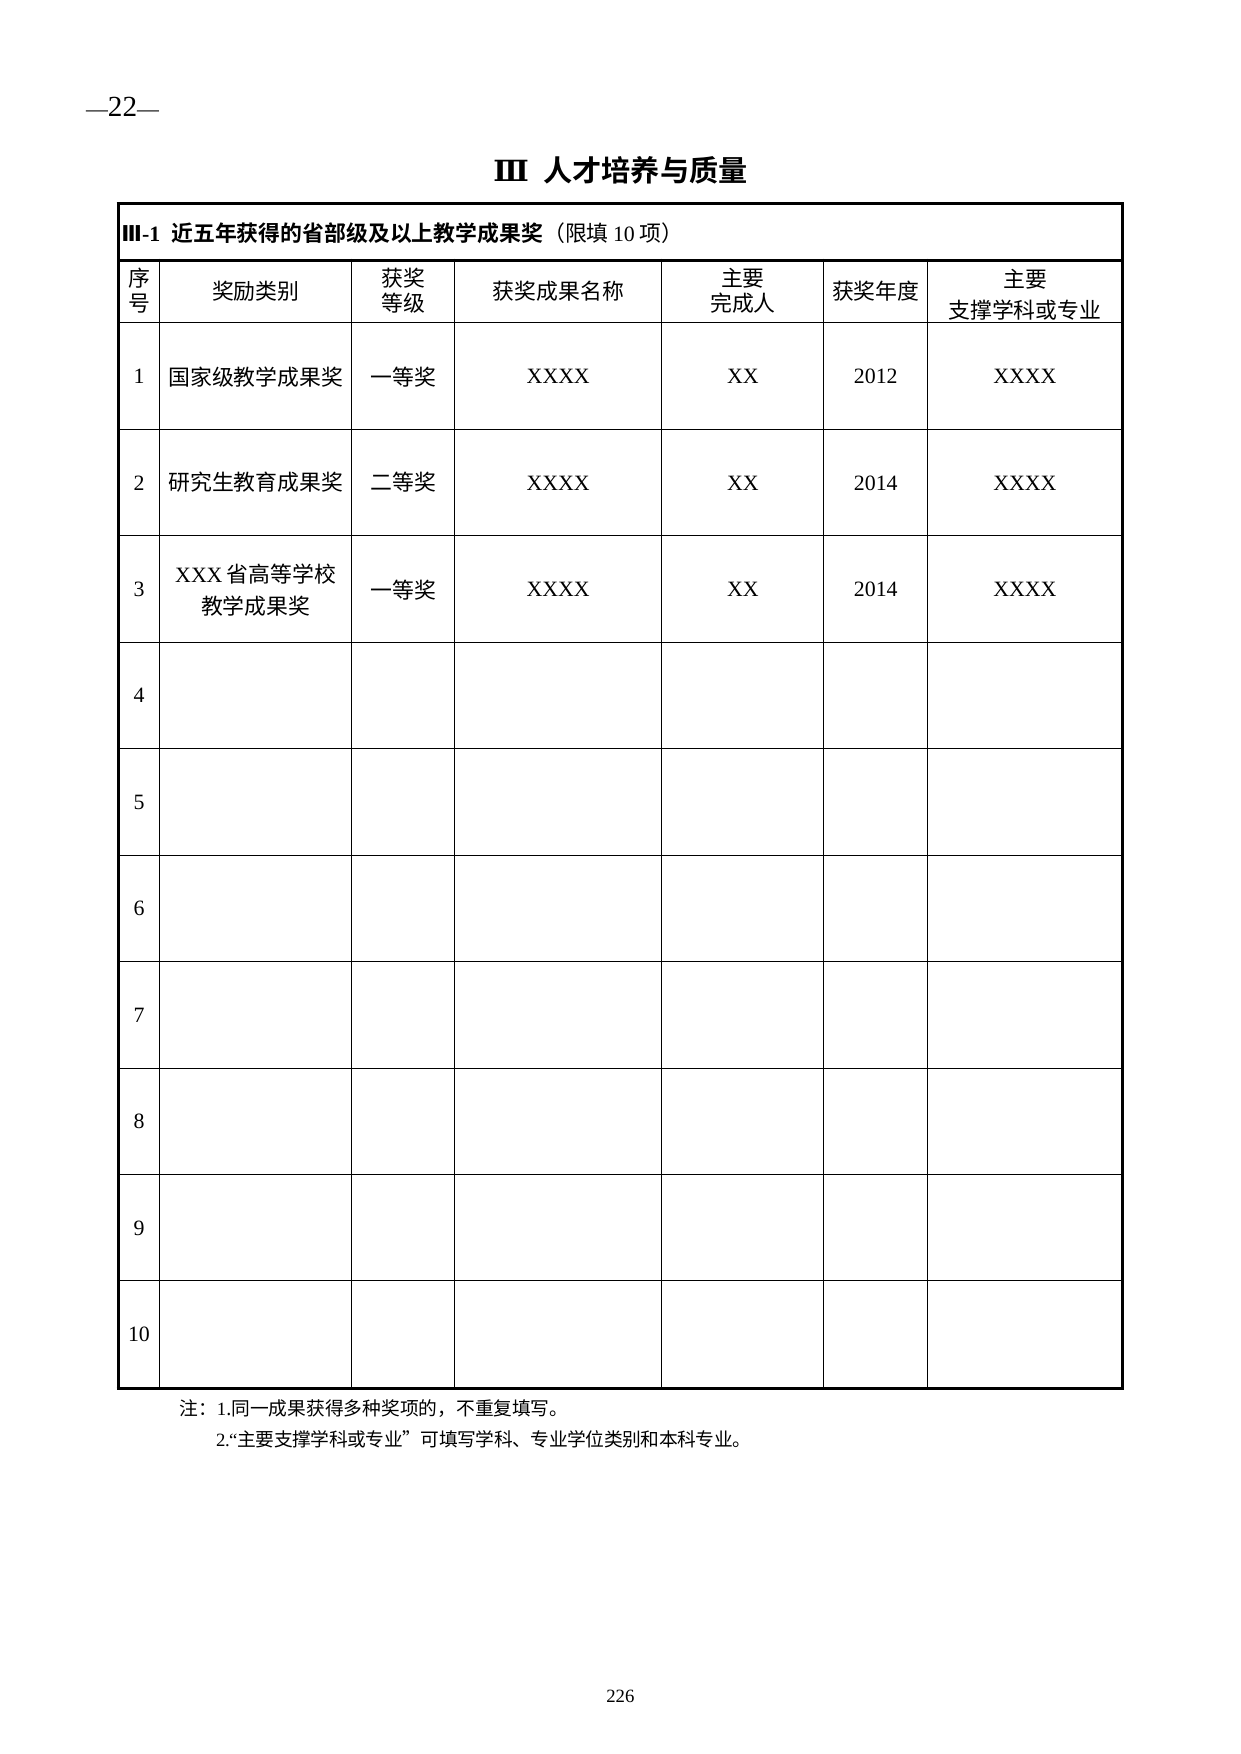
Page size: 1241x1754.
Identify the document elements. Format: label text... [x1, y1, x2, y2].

table_cell [662, 962, 823, 1067]
table_cell [662, 1175, 823, 1280]
table_cell [455, 643, 661, 748]
table_cell [160, 749, 351, 854]
table_cell 3 [120, 536, 159, 642]
table_cell [455, 1175, 661, 1280]
table_cell 一等奖 [352, 536, 454, 642]
table_cell [824, 1175, 927, 1280]
table_cell [928, 643, 1121, 748]
table_cell [824, 1281, 927, 1387]
table_cell [352, 643, 454, 748]
table_cell XXXX [928, 536, 1121, 642]
table_cell XXXX [455, 323, 661, 429]
text 注：1.同一成果获得多种奖项的，不重复填写。 [179, 1390, 1110, 1421]
table_cell [352, 1069, 454, 1174]
table_cell [662, 856, 823, 961]
table_cell 2012 [824, 323, 927, 429]
table_cell [160, 1069, 351, 1174]
table_cell 研究生教育成果奖 [160, 430, 351, 535]
table_cell [455, 749, 661, 854]
table_cell [352, 1281, 454, 1387]
table_cell [824, 962, 927, 1067]
table_cell [352, 962, 454, 1067]
table_cell XXXX [455, 430, 661, 535]
table_cell [160, 643, 351, 748]
table_cell [928, 749, 1121, 854]
table_cell 国家级教学成果奖 [160, 323, 351, 429]
table_cell 获奖年度 [824, 262, 927, 322]
table_cell 获奖成果名称 [455, 262, 661, 322]
table_cell [928, 962, 1121, 1067]
table_cell 2 [120, 430, 159, 535]
table_cell [824, 1069, 927, 1174]
table_cell [160, 962, 351, 1067]
table_cell XX [662, 323, 823, 429]
table_cell [352, 856, 454, 961]
table_cell XXXX [455, 536, 661, 642]
table_cell 6 [120, 856, 159, 961]
table_cell XXXX [928, 430, 1121, 535]
table_cell 一等奖 [352, 323, 454, 429]
table_cell 二等奖 [352, 430, 454, 535]
table_cell [160, 856, 351, 961]
table_cell [455, 962, 661, 1067]
table_cell [928, 856, 1121, 961]
table_cell 奖励类别 [160, 262, 351, 322]
table_header Ⅲ-1 近五年获得的省部级及以上教学成果奖（限填10项） [120, 205, 1121, 258]
table_cell [662, 1281, 823, 1387]
table_cell [352, 749, 454, 854]
table_cell [824, 749, 927, 854]
table_cell 9 [120, 1175, 159, 1280]
table_cell [160, 1175, 351, 1280]
table_cell [455, 1069, 661, 1174]
table_cell 5 [120, 749, 159, 854]
table_cell [824, 643, 927, 748]
text 2.“主要支撑学科或专业”可填写学科、专业学位类别和本科专业。 [184, 1421, 1110, 1452]
table_cell 2014 [824, 536, 927, 642]
table_cell [455, 856, 661, 961]
table_cell [662, 1069, 823, 1174]
table_cell 2014 [824, 430, 927, 535]
table_cell 序号 [120, 262, 159, 322]
table_cell [662, 749, 823, 854]
table_cell 4 [120, 643, 159, 748]
table_cell 8 [120, 1069, 159, 1174]
table_cell [662, 643, 823, 748]
table_cell 1 [120, 323, 159, 429]
table_cell XX [662, 536, 823, 642]
table_cell [160, 1281, 351, 1387]
table_cell 主要 完成人 [662, 262, 823, 322]
table_cell [928, 1069, 1121, 1174]
table_cell [928, 1175, 1121, 1280]
text Ⅲ 人才培养与质量 [130, 147, 1110, 190]
table_cell 10 [120, 1281, 159, 1387]
table_cell 主要 支撑学科或专业 [928, 262, 1121, 322]
table_cell [928, 1281, 1121, 1387]
table_cell [352, 1175, 454, 1280]
table_cell 7 [120, 962, 159, 1067]
table_cell XXXX [928, 323, 1121, 429]
table_cell [455, 1281, 661, 1387]
table_cell XX [662, 430, 823, 535]
table_cell 获奖 等级 [352, 262, 454, 322]
table_cell XXX省高等学校 教学成果奖 [160, 536, 351, 642]
table_cell [824, 856, 927, 961]
